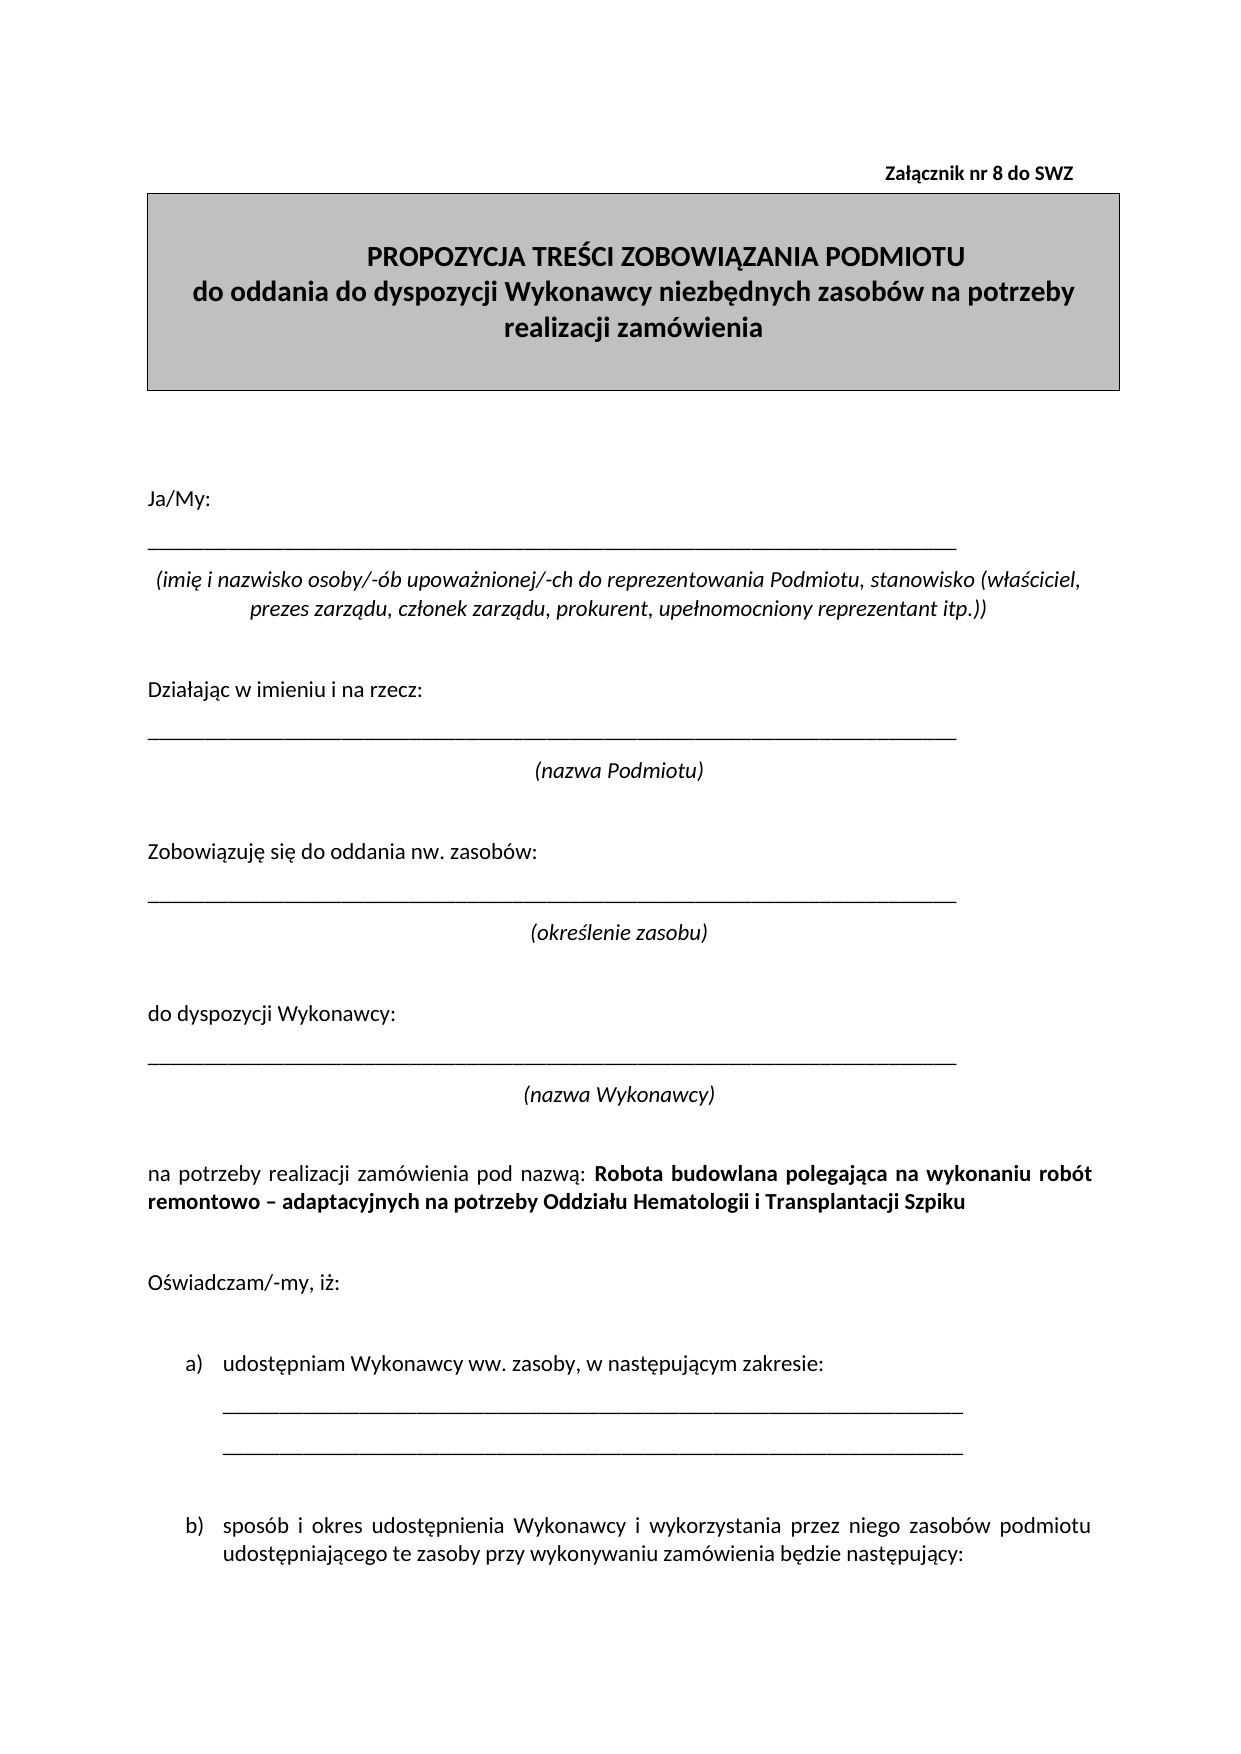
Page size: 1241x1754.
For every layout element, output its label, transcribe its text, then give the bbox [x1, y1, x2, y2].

text Zobowiązuję się do oddania nw. zasobów: [148, 837, 1093, 865]
text Działając w imieniu i na rzecz: [148, 675, 1093, 703]
text _______________________________________________________________________ [148, 716, 1093, 744]
text Ja/My: [148, 484, 1093, 513]
text na potrzeby realizacji zamówienia pod nazwą: Robota budowlana polegająca na wykonaniu robót remontowo – adaptacyjnych na potrzeby Oddziału Hematologii i Transplantacji Szpiku [148, 1159, 1093, 1215]
text _________________________________________________________________ [223, 1430, 1093, 1458]
text Załącznik nr 8 do SWZ [811, 160, 1093, 186]
text do dyspozycji Wykonawcy: [148, 999, 1093, 1027]
text (imię i nazwisko osoby/-ób upoważnionej/-ch do reprezentowania Podmiotu, stanowisko (właściciel, prezes zarządu, członek zarządu, prokurent, upełnomocniony reprezentant itp.)) [148, 566, 1093, 622]
list udostępniam Wykonawcy ww. zasoby, w następującym zakresie: [185, 1349, 1093, 1377]
text _________________________________________________________________ [223, 1389, 1093, 1417]
text _______________________________________________________________________ [148, 878, 1093, 906]
text Oświadczam/-my, iż: [148, 1268, 1093, 1296]
text _______________________________________________________________________ [148, 1040, 1093, 1068]
text (nazwa Wykonawcy) [148, 1080, 1093, 1108]
text _______________________________________________________________________ [148, 525, 1093, 553]
text (nazwa Podmiotu) [148, 756, 1093, 784]
list sposób i okres udostępnienia Wykonawcy i wykorzystania przez niego zasobów podmiotu udostępniającego te zasoby przy wykonywaniu zamówienia będzie następujący: [185, 1511, 1093, 1567]
text (określenie zasobu) [148, 918, 1093, 946]
